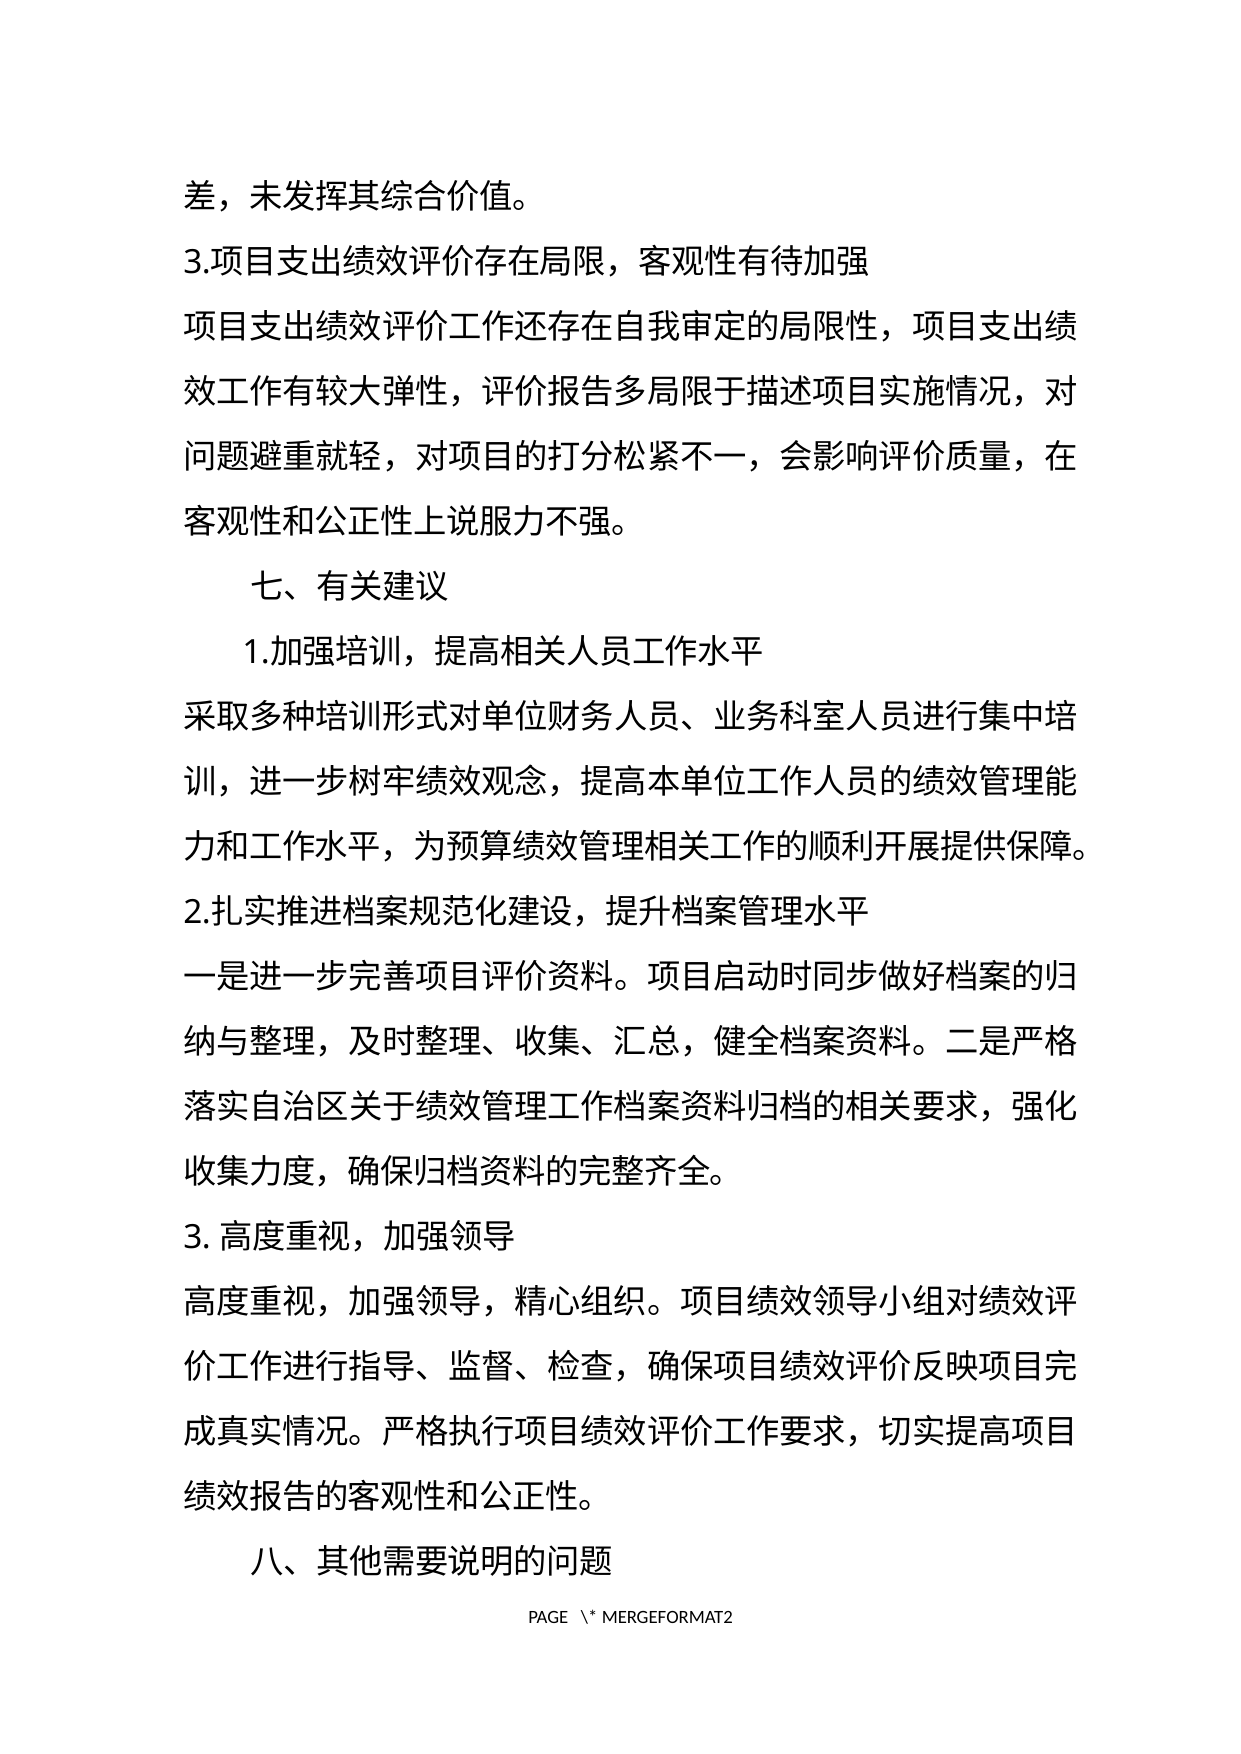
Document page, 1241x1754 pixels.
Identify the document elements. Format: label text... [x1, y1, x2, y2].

text 七、有关建议 [183, 552, 1078, 617]
text 八、其他需要说明的问题 [183, 1527, 1078, 1592]
text 1.加强培训，提高相关人员工作水平 采取多种培训形式对单位财务人员、业务科室人员进行集中培训，进一步树牢绩效观念，提高本单位工作人员的绩效管理能力和工作水平，为预算绩效管理相关工作的顺利开展提供保障。 2.扎实推进档案规范化建设，提升档案管理水平 一是进一步完善项目评价资料。项目启动时同步做好档案的归纳与整理，及时整理、收集、汇总，健全档案资料。二是严格落实自治区关于绩效管理工作档案资料归档的相关要求，强化收集力度，确保归档资料的完整齐全。 3. 高度重视，加强领导 高度重视，加强领导，精心组织。项目绩效领导小组对绩效评价工作进行指导、监督、检查，确保项目绩效评价反映项目完成真实情况。严格执行项目绩效评价工作要求，切实提高项目绩效报告的客观性和公正性。 [183, 617, 1078, 1527]
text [183, 162, 1078, 552]
